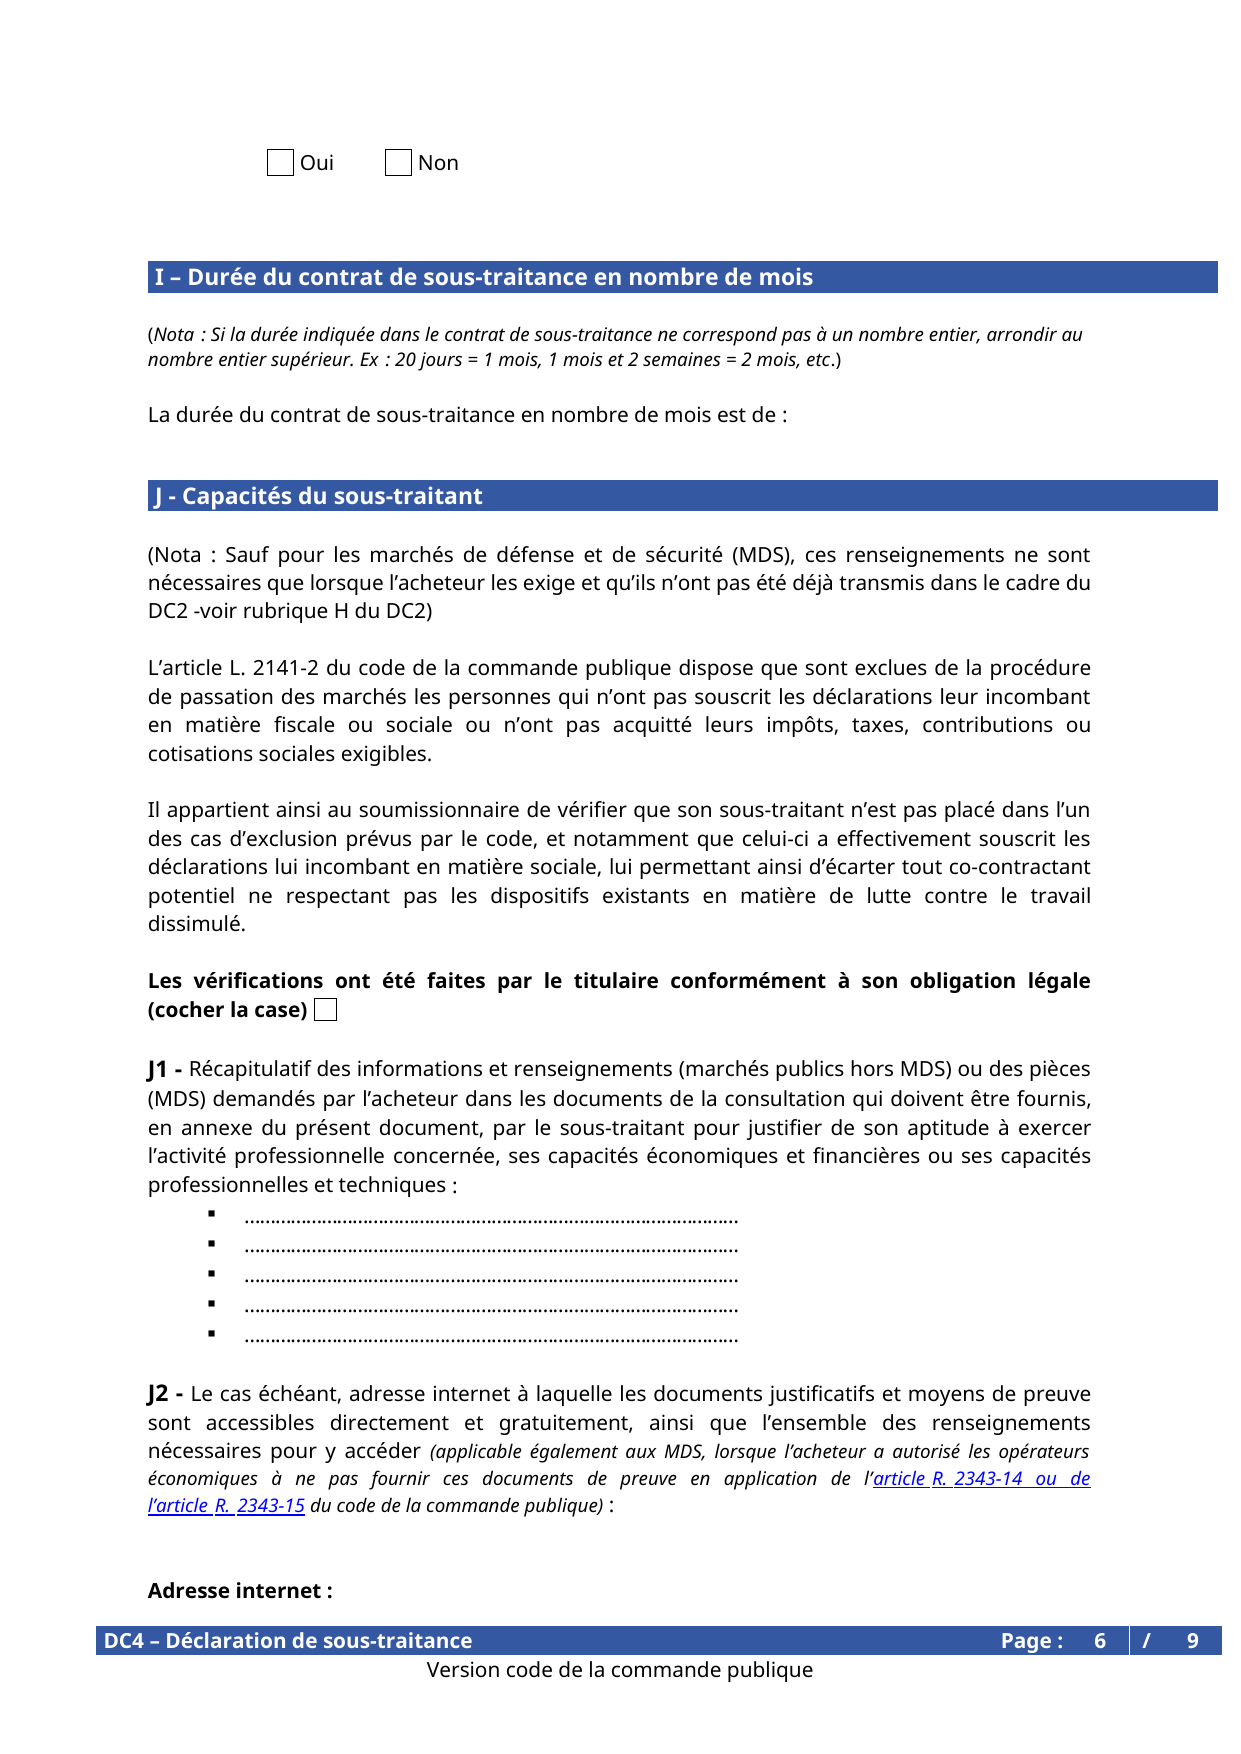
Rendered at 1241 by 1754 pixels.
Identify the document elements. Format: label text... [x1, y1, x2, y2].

text Oui Non [148, 148, 1093, 176]
list …………………………………………………………………………………… [207, 1229, 1093, 1259]
list …………………………………………………………………………………… [207, 1259, 1093, 1289]
text La durée du contrat de sous-traitance en nombre de mois est de : [148, 401, 1093, 429]
list …………………………………………………………………………………… [207, 1319, 1093, 1348]
text Il appartient ainsi au soumissionnaire de vérifier que son sous-traitant n’est pas placé dans l’un des cas d’exclusion prévus par le code, et notamment que celui-ci a effectivement souscrit les déclarations lui incombant en matière sociale, lui permettant ainsi d’écarter tout co-contractant potentiel ne respectant pas les dispositifs existants en matière de lutte contre le travail dissimulé. [148, 796, 1093, 938]
table_header J - Capacités du sous-traitant [148, 480, 1218, 511]
list …………………………………………………………………………………… [207, 1289, 1093, 1319]
list …………………………………………………………………………………… [207, 1199, 1093, 1229]
text Adresse internet : [148, 1576, 1093, 1604]
text Les vérifications ont été faites par le titulaire conformément à son obligation légale (cocher la case) [148, 966, 1093, 1023]
table_header I – Durée du contrat de sous-traitance en nombre de mois [148, 261, 1218, 293]
text L’article L. 2141-2 du code de la commande publique dispose que sont exclues de la procédure de passation des marchés les personnes qui n’ont pas souscrit les déclarations leur incombant en matière fiscale ou sociale ou n’ont pas acquitté leurs impôts, taxes, contributions ou cotisations sociales exigibles. [148, 653, 1093, 767]
text J2 - Le cas échéant, adresse internet à laquelle les documents justificatifs et moyens de preuve sont accessibles directement et gratuitement, ainsi que l’ensemble des renseignements nécessaires pour y accéder (applicable également aux MDS, lorsque l’acheteur a autorisé les opérateurs économiques à ne pas fournir ces documents de preuve en application de l’article R. 2343-14 ou de l’article R. 2343-15 du code de la commande publique) : [148, 1377, 1093, 1519]
text (Nota : Sauf pour les marchés de défense et de sécurité (MDS), ces renseignements ne sont nécessaires que lorsque l’acheteur les exige et qu’ils n’ont pas été déjà transmis dans le cadre du DC2 -voir rubrique H du DC2) [148, 540, 1093, 625]
text J1 - Récapitulatif des informations et renseignements (marchés publics hors MDS) ou des pièces (MDS) demandés par l’acheteur dans les documents de la consultation qui doivent être fournis, en annexe du présent document, par le sous-traitant pour justifier de son aptitude à exercer l’activité professionnelle concernée, ses capacités économiques et financières ou ses capacités professionnelles et techniques : [148, 1052, 1093, 1199]
text (Nota : Si la durée indiquée dans le contrat de sous-traitance ne correspond pas à un nombre entier, arrondir au nombre entier supérieur. Ex : 20 jours = 1 mois, 1 mois et 2 semaines = 2 mois, etc.) [148, 321, 1093, 372]
